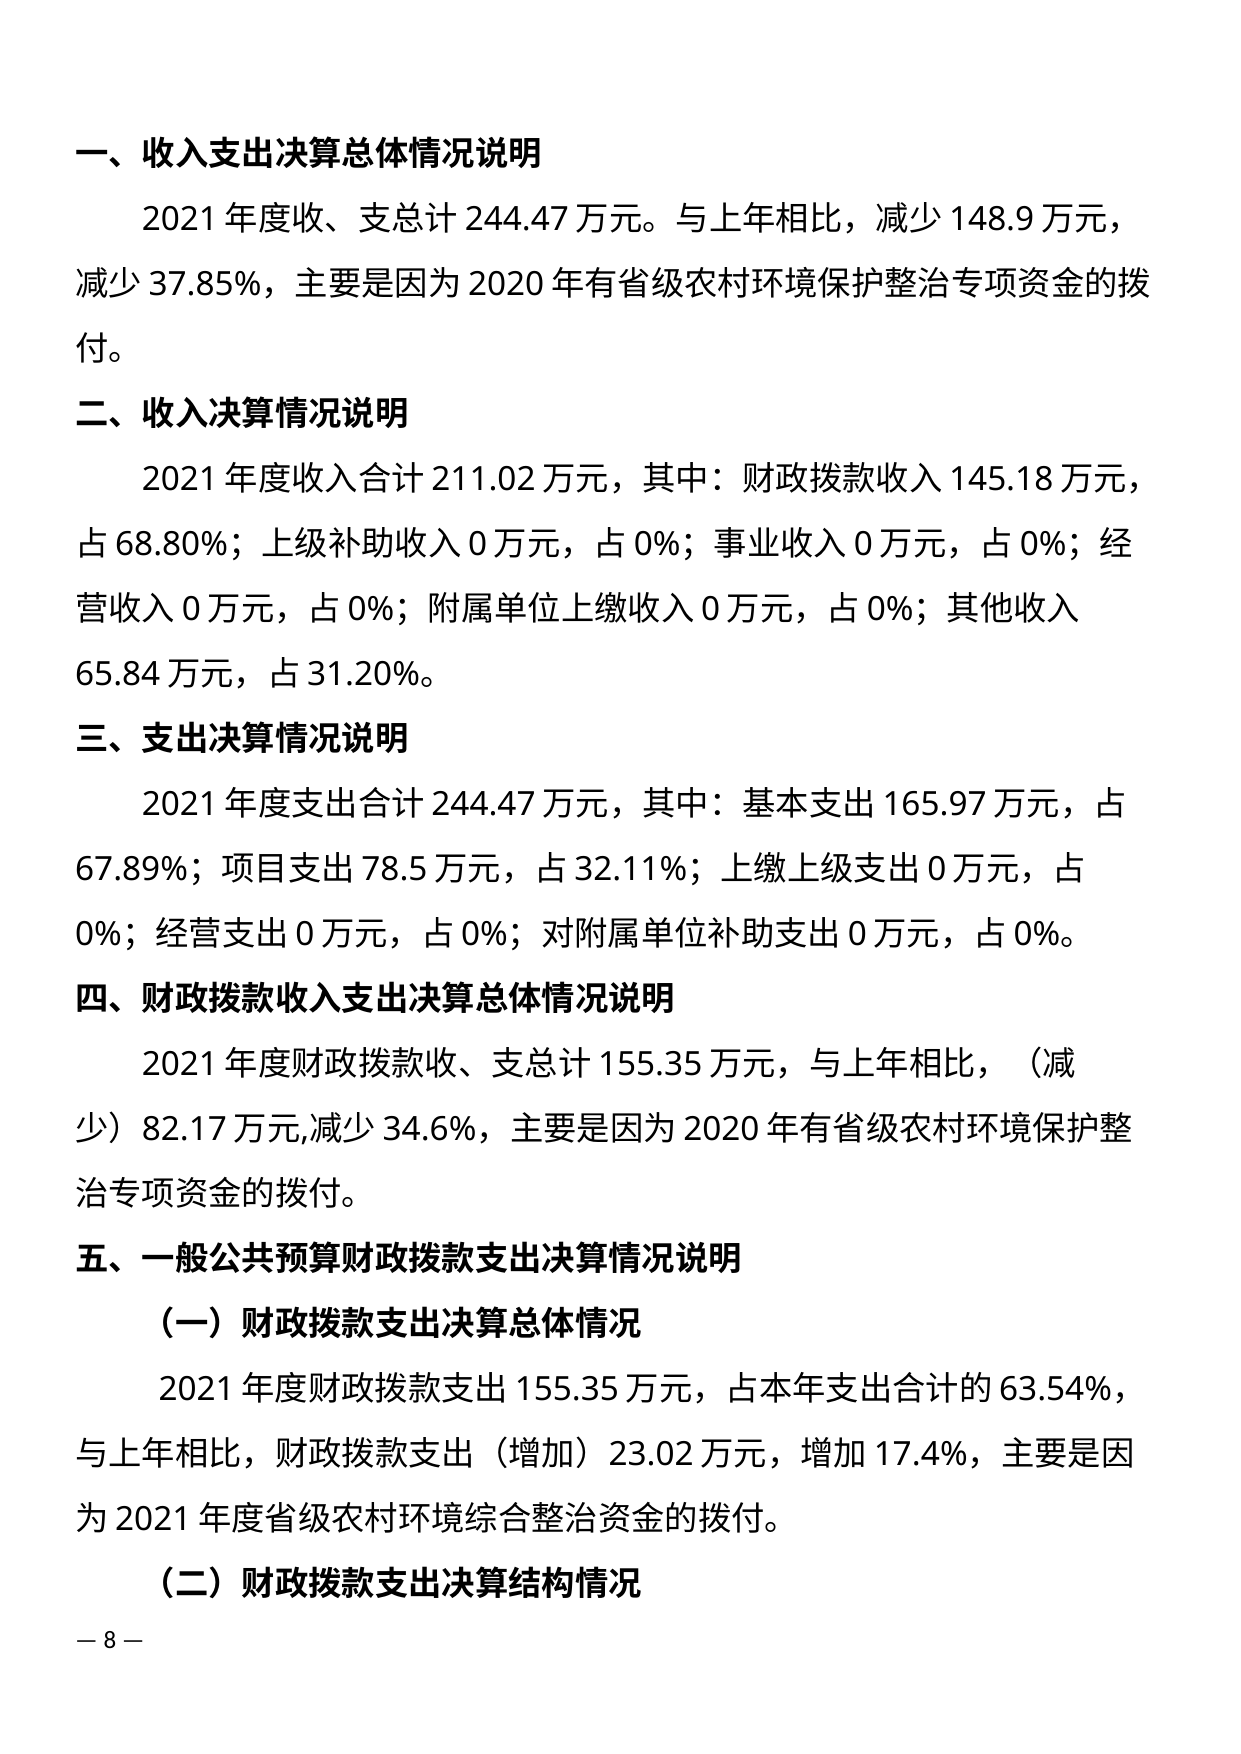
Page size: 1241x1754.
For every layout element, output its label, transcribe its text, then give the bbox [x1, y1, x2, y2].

text 一、收入支出决算总体情况说明 [75, 118, 1165, 183]
text 四、财政拨款收入支出决算总体情况说明 [75, 963, 1165, 1028]
text （二）财政拨款支出决算结构情况 [75, 1548, 1165, 1613]
text 2021年度财政拨款支出155.35万元，占本年支出合计的63.54%，与上年相比，财政拨款支出（增加）23.02万元，增加17.4%，主要是因为2021年度省级农村环境综合整治资金的拨付。 [75, 1353, 1165, 1548]
text 2021年度收、支总计244.47万元。与上年相比，减少148.9万元，减少37.85%，主要是因为2020年有省级农村环境保护整治专项资金的拨付。 [75, 183, 1165, 378]
text 2021年度财政拨款收、支总计155.35万元，与上年相比，（减少）82.17万元,减少34.6%，主要是因为2020年有省级农村环境保护整治专项资金的拨付。 [75, 1028, 1165, 1223]
text （一）财政拨款支出决算总体情况 [75, 1288, 1165, 1353]
text 五、一般公共预算财政拨款支出决算情况说明 [75, 1223, 1165, 1288]
text 2021年度收入合计211.02万元，其中：财政拨款收入145.18万元，占68.80%；上级补助收入0万元，占0%；事业收入0万元，占0%；经营收入0万元，占0%；附属单位上缴收入0万元，占0%；其他收入65.84万元，占31.20%。 [75, 443, 1165, 703]
text 2021年度支出合计244.47万元，其中：基本支出165.97万元，占67.89%；项目支出78.5万元，占32.11%；上缴上级支出0万元，占0%；经营支出0万元，占0%；对附属单位补助支出0万元，占0%。 [75, 768, 1165, 963]
text 二、收入决算情况说明 [75, 378, 1165, 443]
text 三、支出决算情况说明 [75, 703, 1165, 768]
